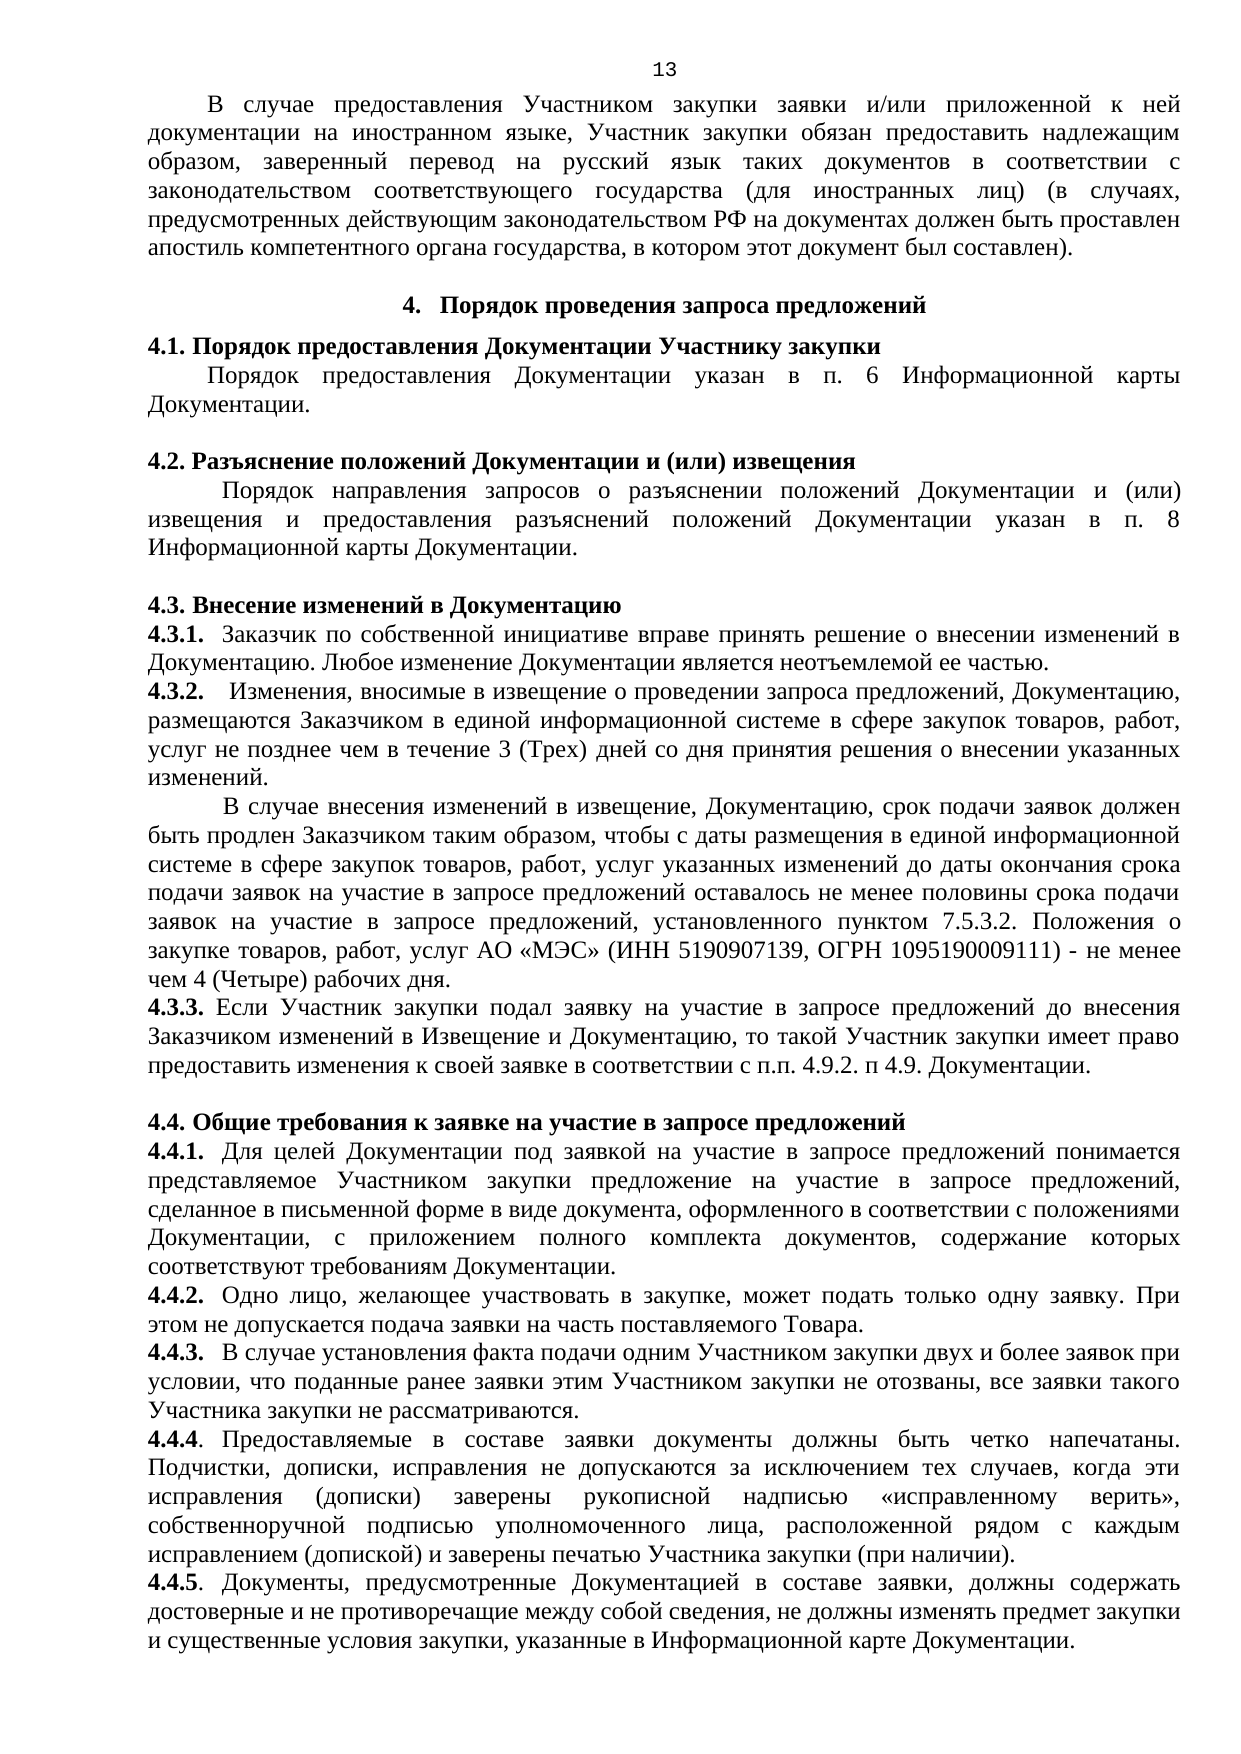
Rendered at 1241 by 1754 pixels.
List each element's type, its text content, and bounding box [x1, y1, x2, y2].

list Изменения, вносимые в извещение о проведении запроса предложений, Документацию, размещаются Заказчиком в единой информационной системе в сфере закупок товаров, работ, услуг не позднее чем в течение 3 (Трех) дней со дня принятия решения о внесении указанных изменений. [148, 676, 1181, 791]
text 4.4.1. Для целей Документации под заявкой на участие в запросе предложений понимается представляемое Участником закупки предложение на участие в запросе предложений, сделанное в письменной форме в виде документа, оформленного в соответствии с положениями Документации, с приложением полного комплекта документов, содержание которых соответствуют требованиям Документации. [148, 1136, 1181, 1280]
text В случае предоставления Участником закупки заявки и/или приложенной к ней документации на иностранном языке, Участник закупки обязан предоставить надлежащим образом, заверенный перевод на русский язык таких документов в соответствии с законодательством соответствующего государства (для иностранных лиц) (в случаях, предусмотренных действующим законодательством РФ на документах должен быть проставлен апостиль компетентного органа государства, в котором этот документ был составлен). [148, 89, 1181, 261]
text 4.4.5. Документы, предусмотренные Документацией в составе заявки, должны содержать достоверные и не противоречащие между собой сведения, не должны изменять предмет закупки и существенные условия закупки, указанные в Информационной карте Документации. [148, 1567, 1181, 1654]
text 4.2. Разъяснение положений Документации и (или) извещения [148, 446, 1181, 475]
text В случае внесения изменений в извещение, Документацию, срок подачи заявок должен быть продлен Заказчиком таким образом, чтобы с даты размещения в единой информационной системе в сфере закупок товаров, работ, услуг указанных изменений до даты окончания срока подачи заявок на участие в запросе предложений оставалось не менее половины срока подачи заявок на участие в запросе предложений, установленного пунктом 7.5.3.2. Положения о закупке товаров, работ, услуг АО «МЭС» (ИНН 5190907139, ОГРН 1095190009111) - не менее чем 4 (Четыре) рабочих дня. [148, 791, 1181, 992]
list Общие требования к заявке на участие в запросе предложений [148, 1107, 1181, 1136]
list Порядок проведения запроса предложений [148, 290, 1181, 319]
text 4.4.2. Одно лицо, желающее участвовать в закупке, может подать только одну заявку. При этом не допускается подача заявки на часть поставляемого Товара. [148, 1280, 1181, 1337]
list Заказчик по собственной инициативе вправе принять решение о внесении изменений в Документацию. Любое изменение Документации является неотъемлемой ее частью. [148, 619, 1181, 676]
list Порядок предоставления Документации Участнику закупки [148, 331, 1181, 360]
text 4.4.3. В случае установления факта подачи одним Участником закупки двух и более заявок при условии, что поданные ранее заявки этим Участником закупки не отозваны, все заявки такого Участника закупки не рассматриваются. [148, 1337, 1181, 1424]
list Внесение изменений в Документацию [148, 590, 1181, 619]
text 4.4.4. Предоставляемые в составе заявки документы должны быть четко напечатаны. Подчистки, дописки, исправления не допускаются за исключением тех случаев, когда эти исправления (дописки) заверены рукописной надписью «исправленному верить», собственноручной подписью уполномоченного лица, расположенной рядом с каждым исправлением (допиской) и заверены печатью Участника закупки (при наличии). [148, 1424, 1181, 1567]
text 4.3.3. Если Участник закупки подал заявку на участие в запросе предложений до внесения Заказчиком изменений в Извещение и Документацию, то такой Участник закупки имеет право предоставить изменения к своей заявке в соответствии с п.п. 4.9.2. п 4.9. Документации. [148, 992, 1181, 1079]
list Порядок направления запросов о разъяснении положений Документации и (или) извещения и предоставления разъяснений положений Документации указан в п. 8 Информационной карты Документации. [148, 475, 1181, 561]
text Порядок предоставления Документации указан в п. 6 Информационной карты Документации. [148, 360, 1181, 417]
